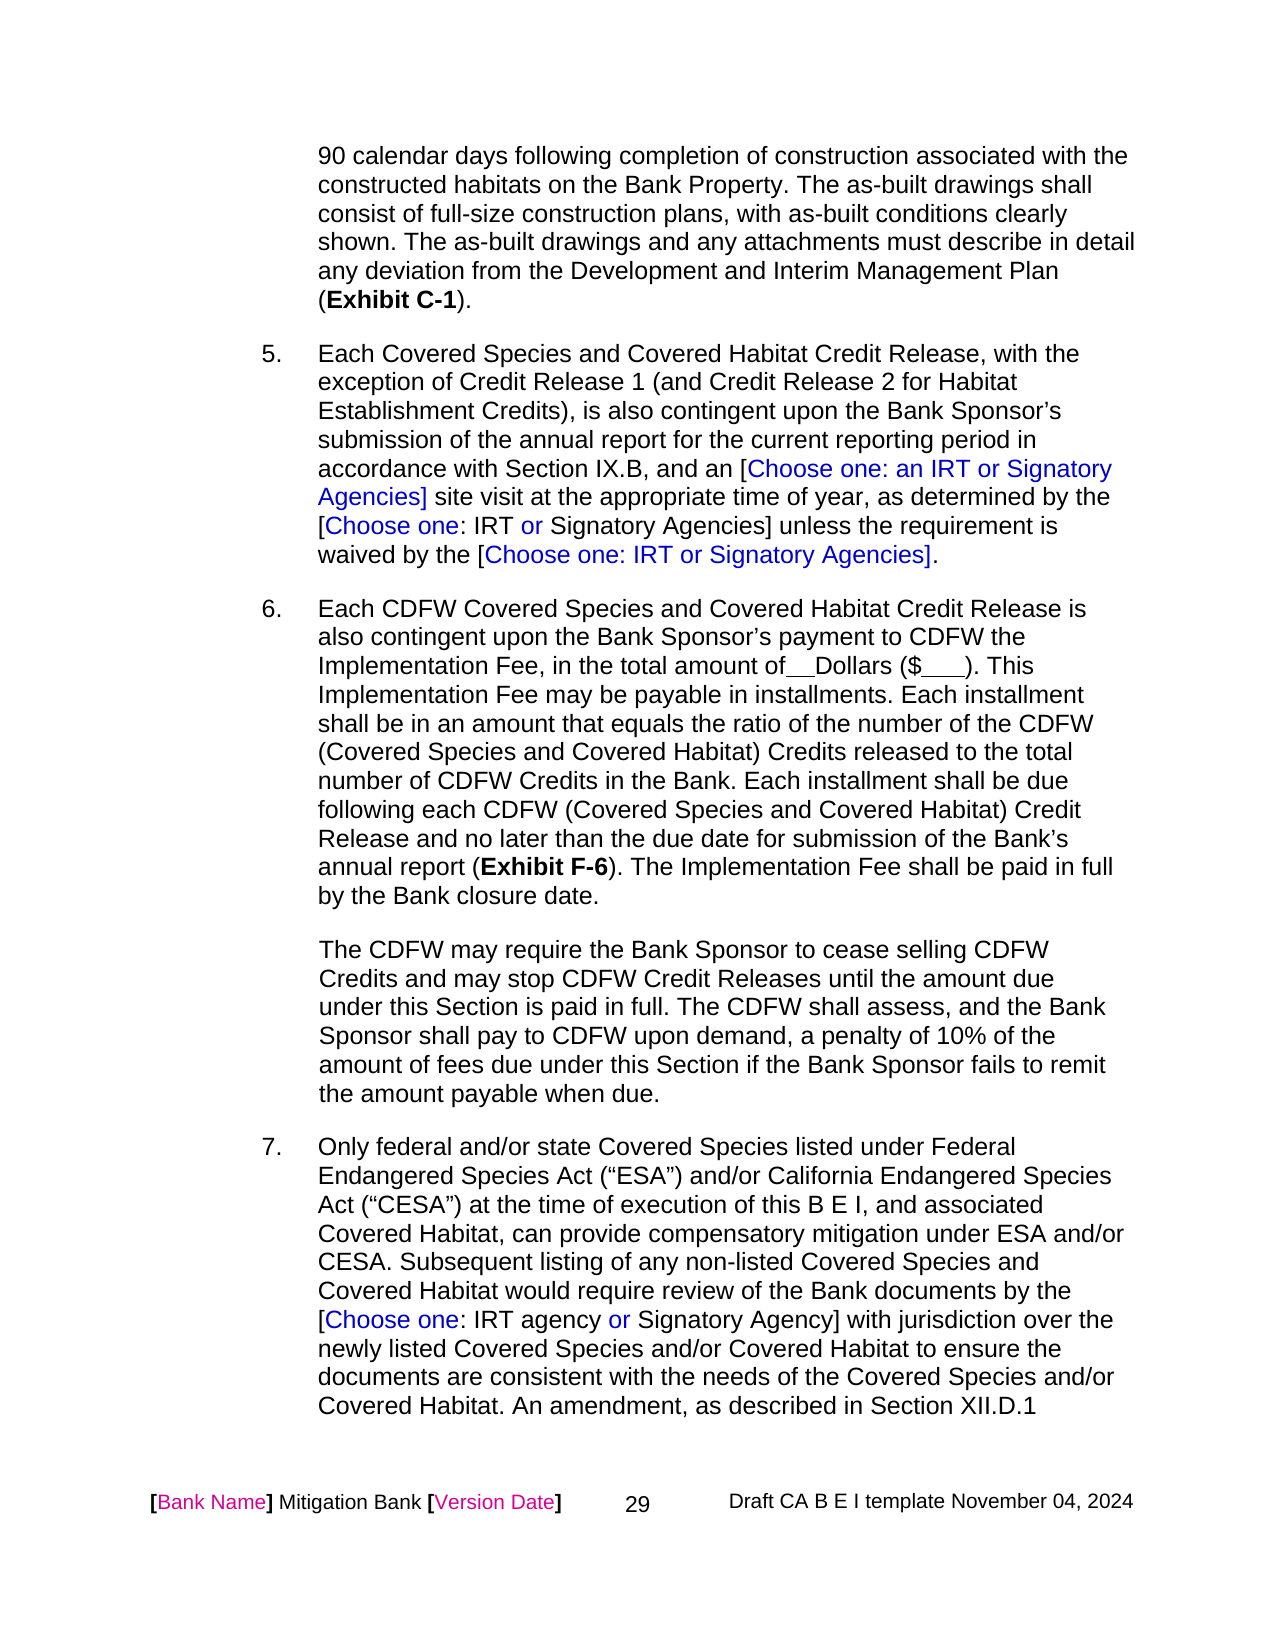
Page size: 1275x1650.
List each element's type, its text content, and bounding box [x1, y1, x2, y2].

list Each CDFW Covered Species and Covered Habitat Credit Release is also contingent upon the Bank Sponsor’s payment to CDFW the Implementation Fee, in the total amount of Dollars ($ ). This Implementation Fee may be payable in installments. Each installment shall be in an amount that equals the ratio of the number of the CDFW (Covered Species and Covered Habitat) Credits released to the total number of CDFW Credits in the Bank. Each installment shall be due following each CDFW (Covered Species and Covered Habitat) Credit Release and no later than the due date for submission of the Bank’s annual report (Exhibit F-6). The Implementation Fee shall be paid in full by the Bank closure date. [261, 593, 1137, 910]
list Each Covered Species and Covered Habitat Credit Release, with the exception of Credit Release 1 (and Credit Release 2 for Habitat Establishment Credits), is also contingent upon the Bank Sponsor’s submission of the annual report for the current reporting period in accordance with Section IX.B, and an [Choose one: an IRT or Signatory Agencies] site visit at the appropriate time of year, as determined by the [Choose one: IRT or Signatory Agencies] unless the requirement is waived by the [Choose one: IRT or Signatory Agencies]. [261, 338, 1137, 568]
text The CDFW may require the Bank Sponsor to cease selling CDFW Credits and may stop CDFW Credit Releases until the amount due under this Section is paid in full. The CDFW shall assess, and the Bank Sponsor shall pay to CDFW upon demand, a penalty of 10% of the amount of fees due under this Section if the Bank Sponsor fails to remit the amount payable when due. [319, 935, 1114, 1107]
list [261, 1132, 1137, 1420]
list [261, 141, 1137, 313]
